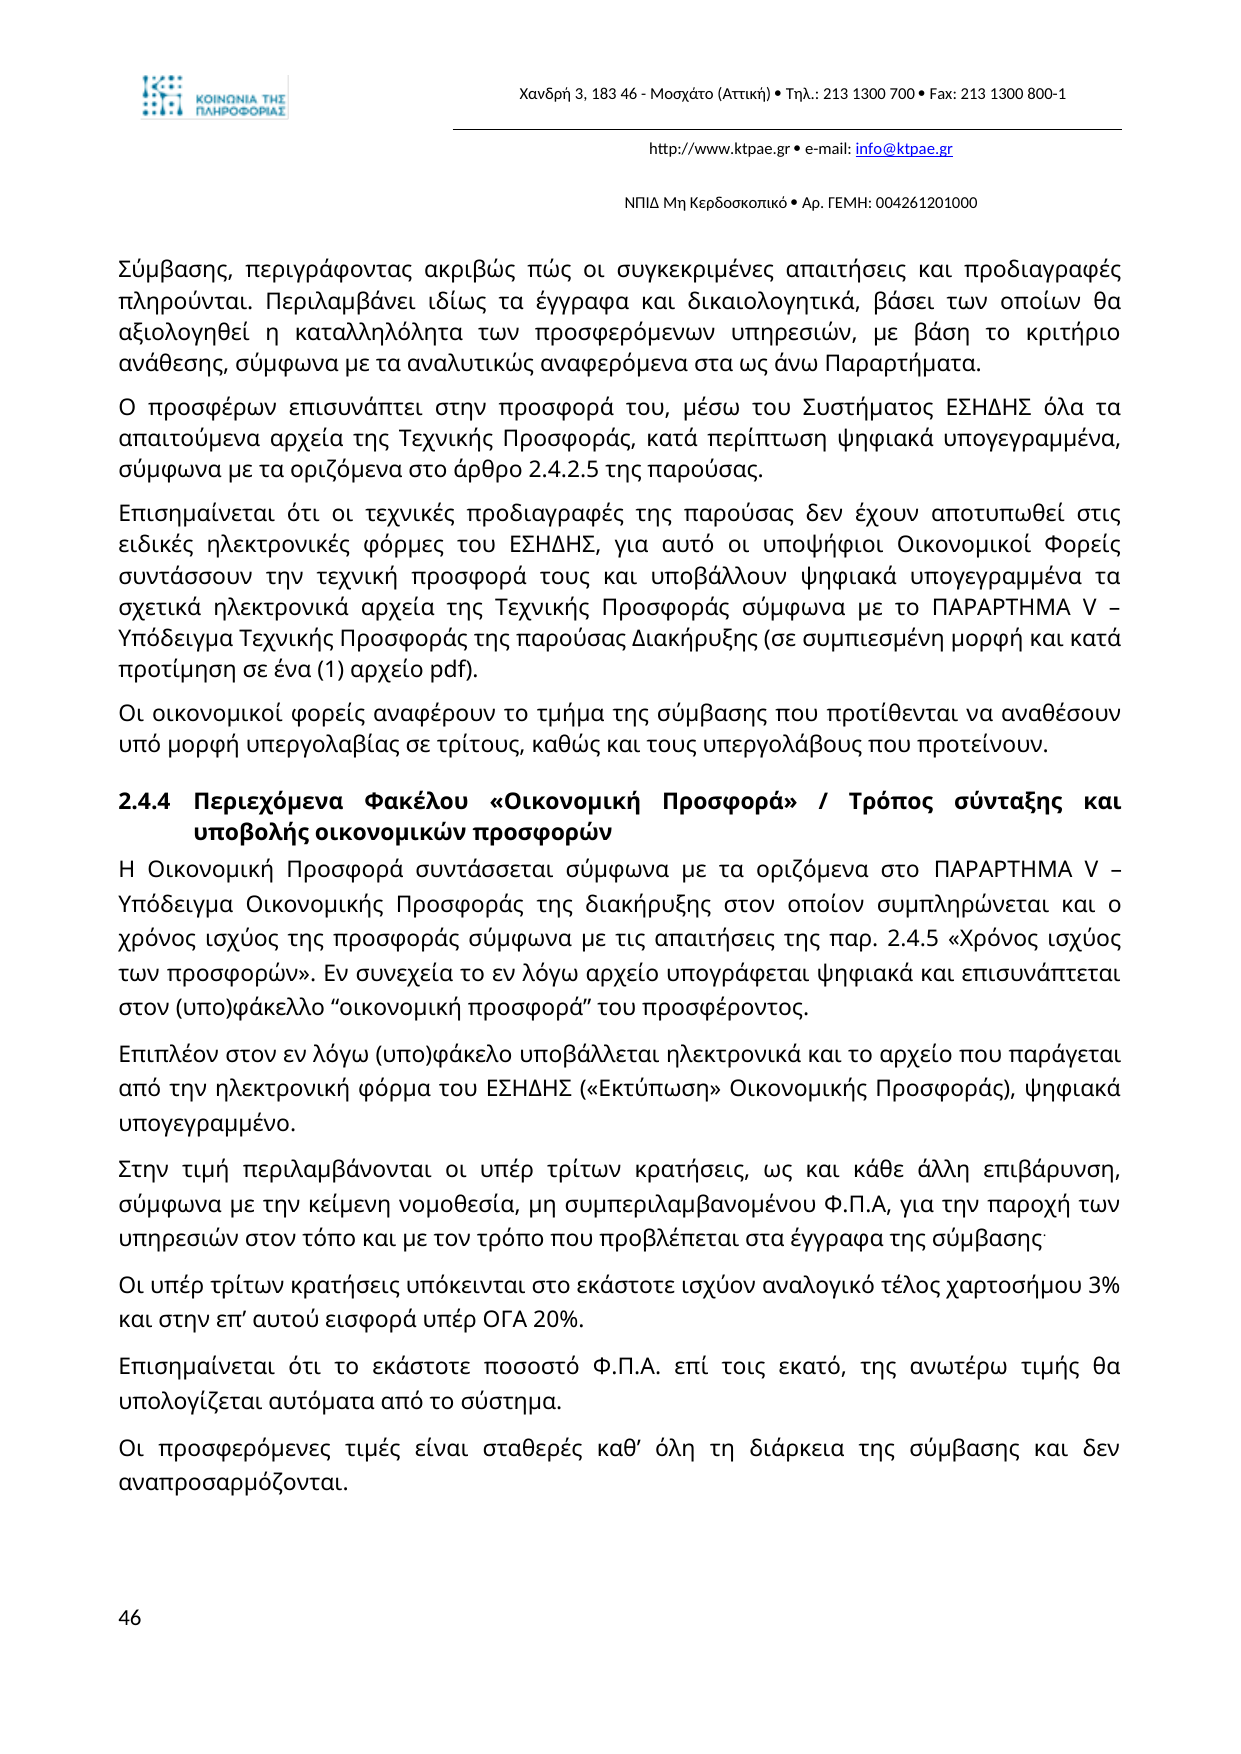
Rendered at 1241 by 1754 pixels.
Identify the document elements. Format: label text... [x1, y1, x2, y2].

picture [140, 75, 289, 121]
text Επισημαίνεται ότι το εκάστοτε ποσοστό Φ.Π.Α. επί τοις εκατό, της ανωτέρω τιμής θα υπολογίζεται αυτόματα από το σύστημα. [118, 1350, 1122, 1416]
text Οι οικονομικοί φορείς αναφέρουν το τμήμα της σύμβασης που προτίθενται να αναθέσουν υπό μορφή υπεργολαβίας σε τρίτους, καθώς και τους υπεργολάβους που προτείνουν. [118, 697, 1122, 759]
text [118, 253, 1122, 378]
text Οι υπέρ τρίτων κρατήσεις υπόκεινται στο εκάστοτε ισχύον αναλογικό τέλος χαρτοσήμου 3% και στην επ’ αυτού εισφορά υπέρ ΟΓΑ 20%. [118, 1269, 1122, 1334]
text Στην τιμή περιλαμβάνονται οι υπέρ τρίτων κρατήσεις, ως και κάθε άλλη επιβάρυνση, σύμφωνα με την κείμενη νομοθεσία, μη συμπεριλαμβανομένου Φ.Π.Α, για την παροχή των υπηρεσιών στον τόπο και με τον τρόπο που προβλέπεται στα έγγραφα της σύμβασης. [118, 1153, 1122, 1253]
text Η Οικονομική Προσφορά συντάσσεται σύμφωνα με τα οριζόμενα στο ΠΑΡΑΡΤΗΜΑ V – Υπόδειγμα Οικονομικής Προσφοράς της διακήρυξης στον οποίον συμπληρώνεται και ο χρόνος ισχύος της προσφοράς σύμφωνα με τις απαιτήσεις της παρ. 2.4.5 «Χρόνος ισχύος των προσφορών». Εν συνεχεία το εν λόγω αρχείο υπογράφεται ψηφιακά και επισυνάπτεται στον (υπο)φάκελλο “οικονομική προσφορά” του προσφέροντος. [118, 853, 1122, 1022]
subtitle Περιεχόμενα Φακέλου «Οικονομική Προσφορά» / Τρόπος σύνταξης και υποβολής οικονομικών προσφορών [118, 784, 1122, 847]
text Οι προσφερόμενες τιμές είναι σταθερές καθ’ όλη τη διάρκεια της σύμβασης και δεν αναπροσαρμόζονται. [118, 1431, 1122, 1497]
text Ο προσφέρων επισυνάπτει στην προσφορά του, μέσω του Συστήματος ΕΣΗΔΗΣ όλα τα απαιτούμενα αρχεία της Τεχνικής Προσφοράς, κατά περίπτωση ψηφιακά υπογεγραμμένα, σύμφωνα με τα οριζόμενα στο άρθρο 2.4.2.5 της παρούσας. [118, 391, 1122, 484]
text Επισημαίνεται ότι οι τεχνικές προδιαγραφές της παρούσας δεν έχουν αποτυπωθεί στις ειδικές ηλεκτρονικές φόρμες του ΕΣΗΔΗΣ, για αυτό οι υποψήφιοι Οικονομικοί Φορείς συντάσσουν την τεχνική προσφορά τους και υποβάλλουν ψηφιακά υπογεγραμμένα τα σχετικά ηλεκτρονικά αρχεία της Τεχνικής Προσφοράς σύμφωνα με το ΠΑΡΑΡΤΗΜΑ V – Υπόδειγμα Τεχνικής Προσφοράς της παρούσας Διακήρυξης (σε συμπιεσμένη μορφή και κατά προτίμηση σε ένα (1) αρχείο pdf). [118, 497, 1122, 684]
text Επιπλέον στον εν λόγω (υπο)φάκελο υποβάλλεται ηλεκτρονικά και το αρχείο που παράγεται από την ηλεκτρονική φόρμα του ΕΣΗΔΗΣ («Εκτύπωση» Οικονομικής Προσφοράς), ψηφιακά υπογεγραμμένο. [118, 1038, 1122, 1138]
